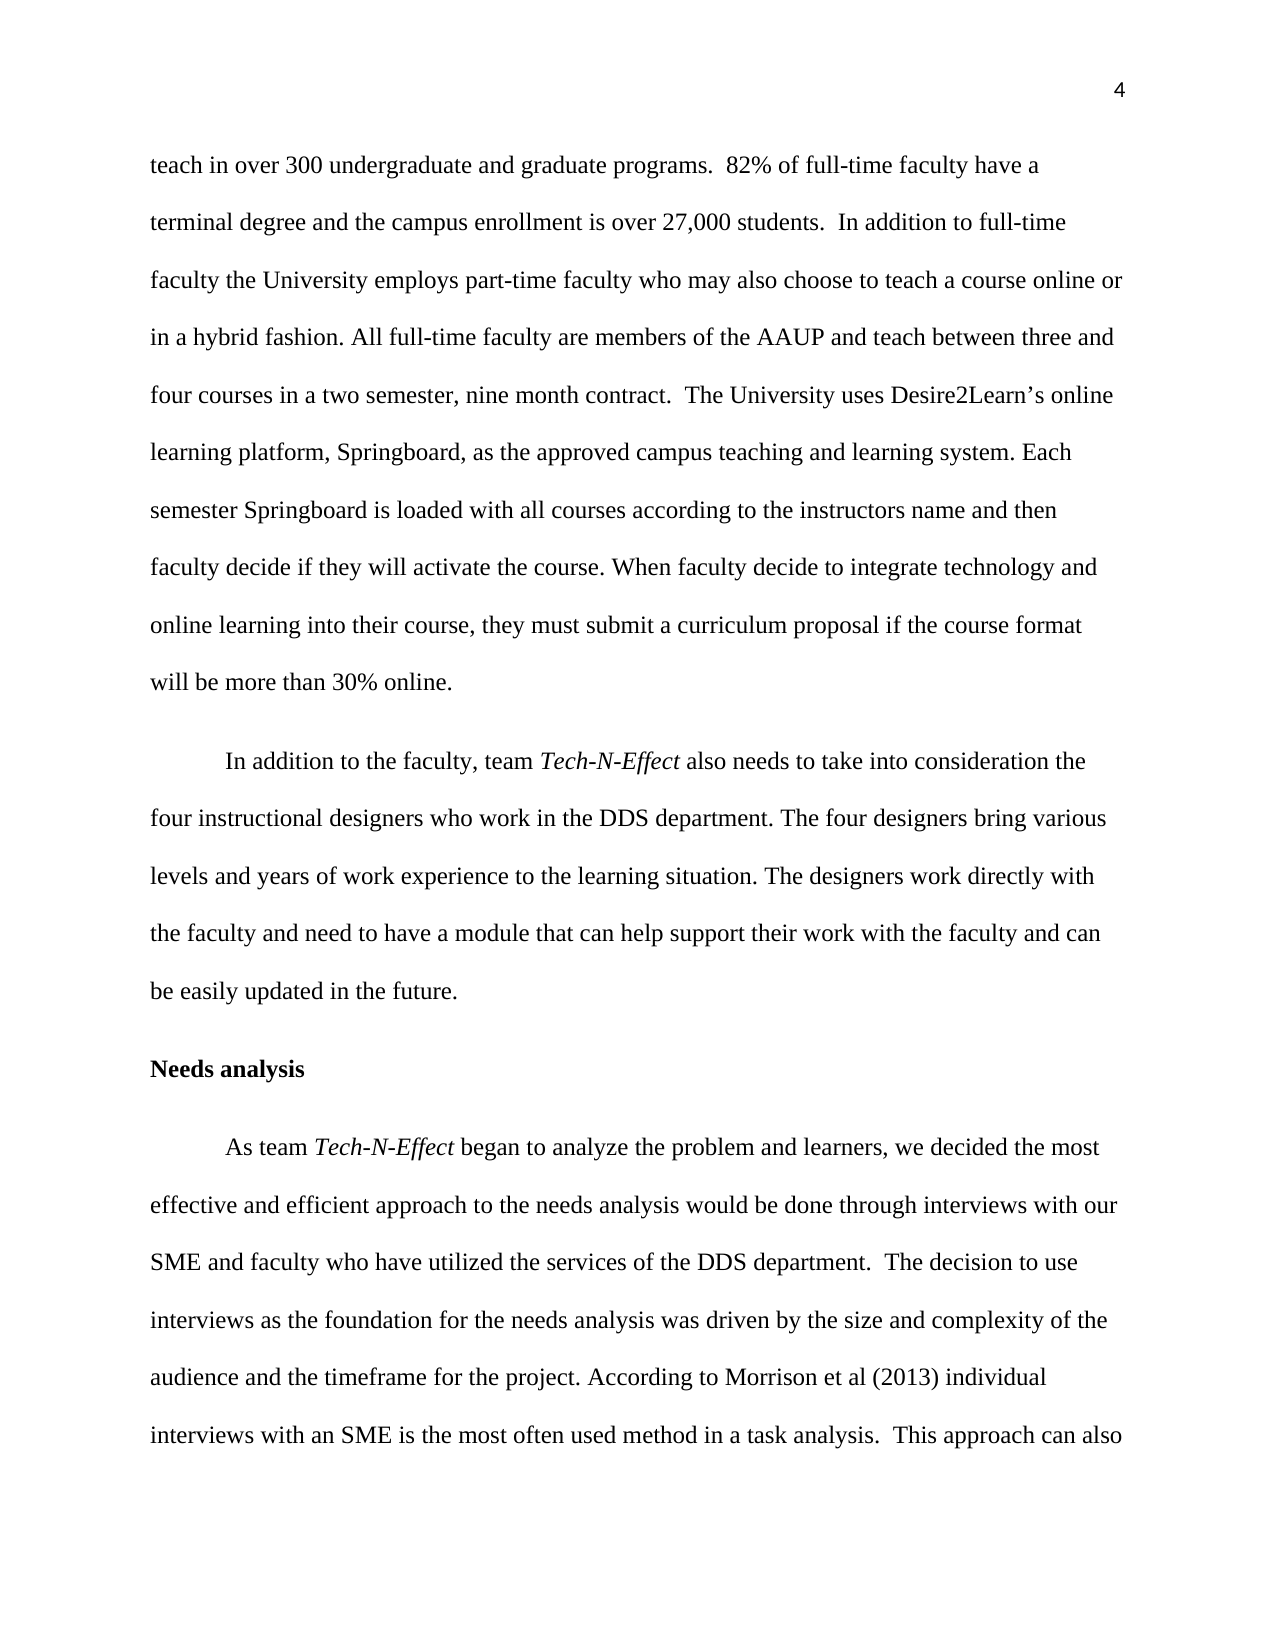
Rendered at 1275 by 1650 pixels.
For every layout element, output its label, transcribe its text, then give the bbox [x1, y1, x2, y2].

text Needs analysis [150, 1054, 1125, 1083]
text In addition to the faculty, team Tech-N-Effect also needs to take into consideration the four instructional designers who work in the DDS department. The four designers bring various levels and years of work experience to the learning situation. The designers work directly with the faculty and need to have a module that can help support their work with the faculty and can be easily updated in the future. [150, 746, 1125, 1004]
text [150, 1132, 1125, 1449]
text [150, 150, 1125, 696]
